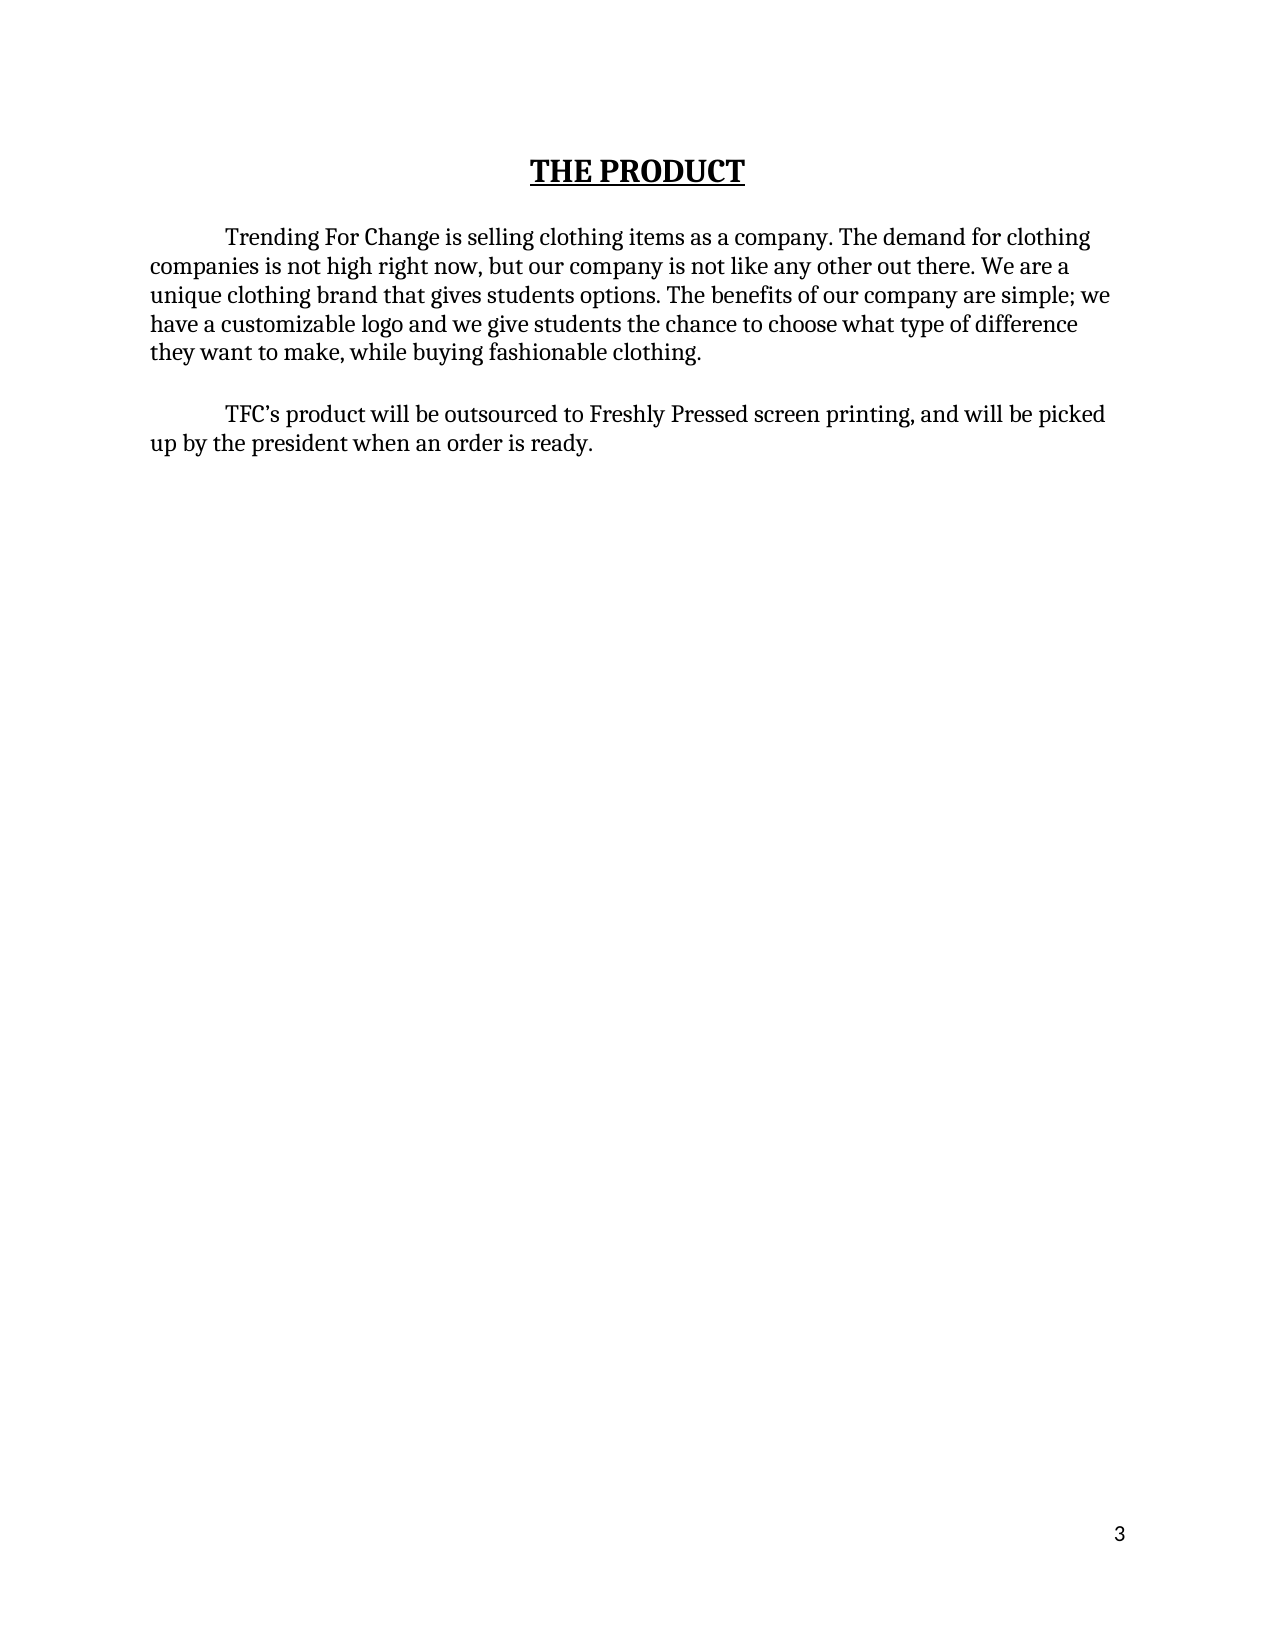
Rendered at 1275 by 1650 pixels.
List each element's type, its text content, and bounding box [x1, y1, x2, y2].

text TFC’s product will be outsourced to Freshly Pressed screen printing, and will be picked up by the president when an order is ready. [150, 400, 1125, 457]
text THE PRODUCT [150, 152, 1125, 190]
text Trending For Change is selling clothing items as a company. The demand for clothing companies is not high right now, but our company is not like any other out there. We are a unique clothing brand that gives students options. The benefits of our company are simple; we have a customizable logo and we give students the chance to choose what type of difference they want to make, while buying fashionable clothing. [150, 223, 1125, 367]
